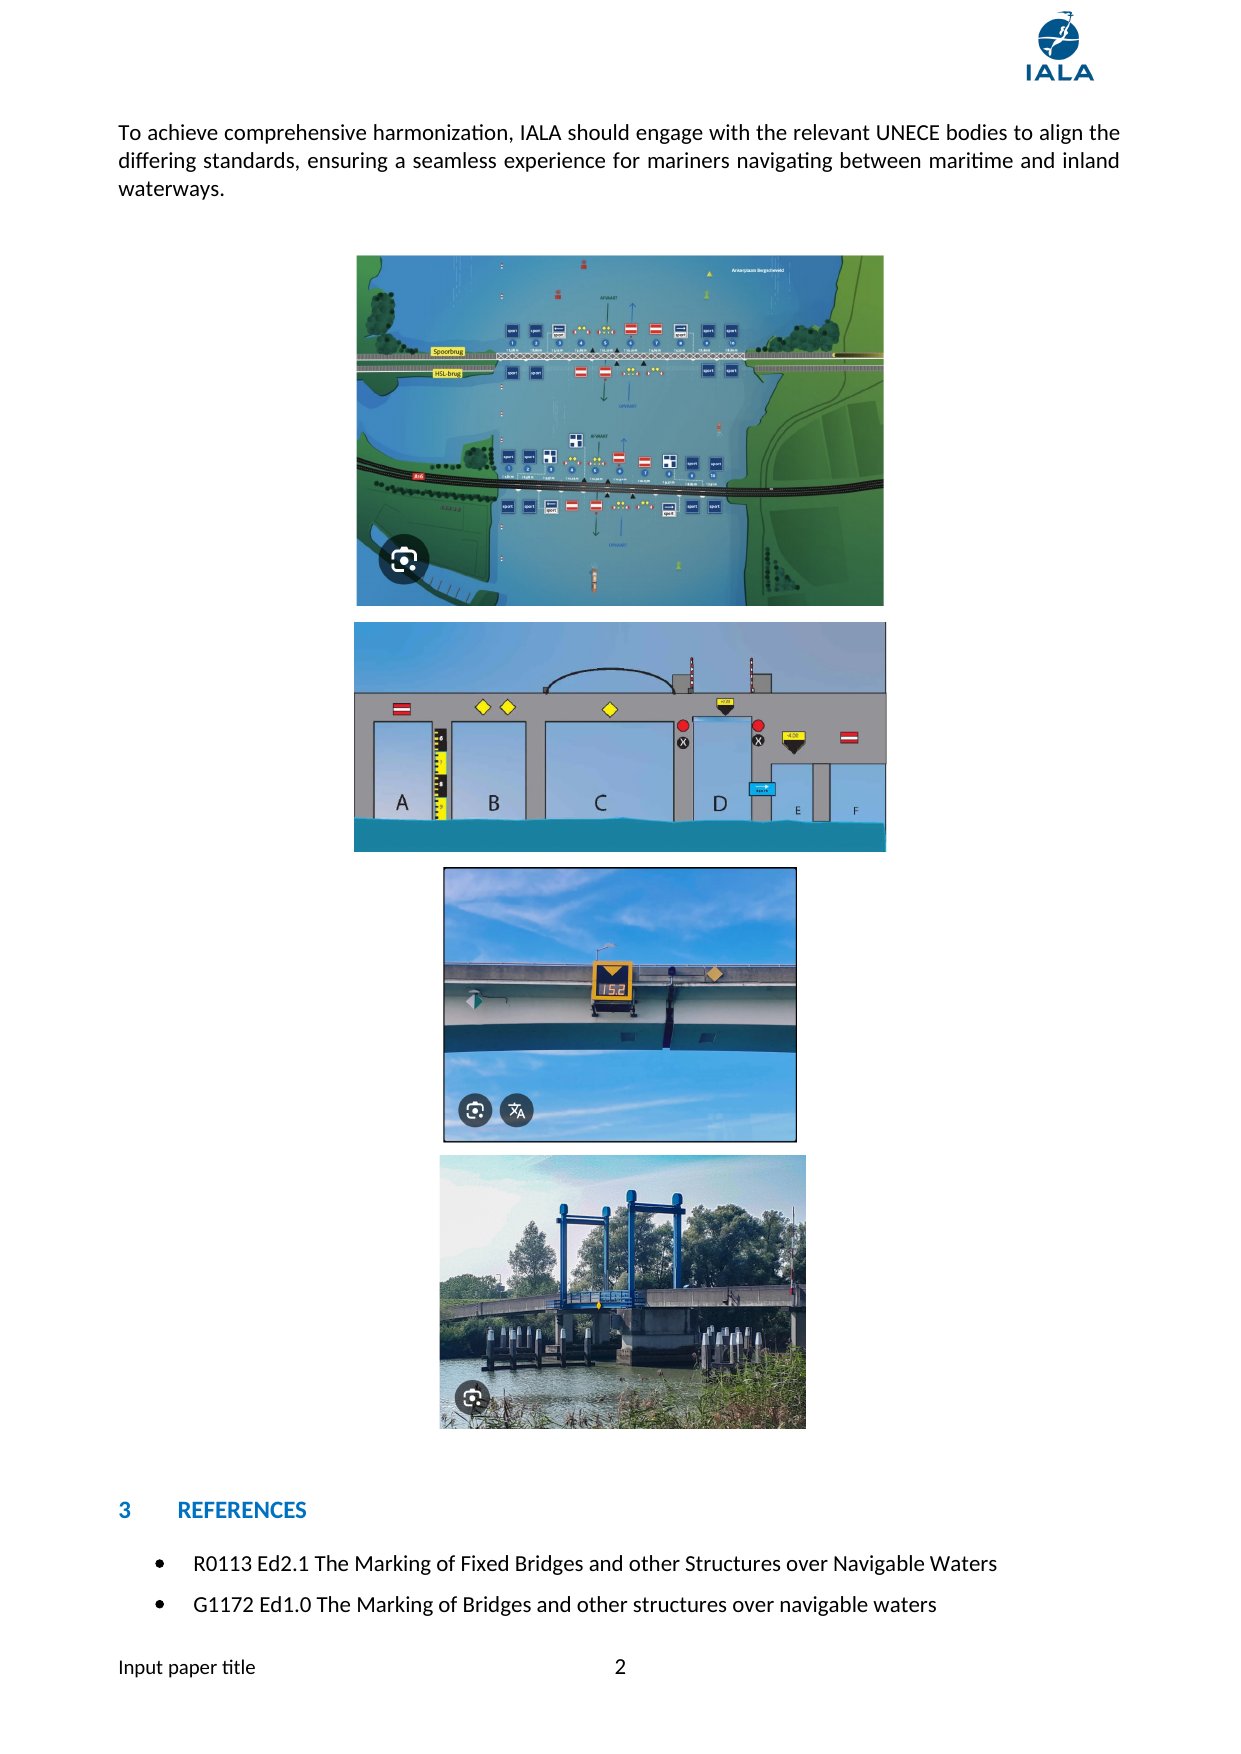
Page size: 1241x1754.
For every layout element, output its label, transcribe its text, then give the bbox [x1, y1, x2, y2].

picture [350, 618, 890, 856]
list G1172 Ed1.0 The Marking of Bridges and other structures over navigable waters [156, 1590, 1122, 1618]
picture [356, 255, 884, 606]
picture [443, 867, 797, 1143]
picture [439, 1155, 806, 1429]
picture [1011, 3, 1106, 96]
list R0113 Ed2.1 The Marking of Fixed Bridges and other Structures over Navigable Waters [156, 1549, 1122, 1577]
subtitle References [118, 1494, 1122, 1524]
text To achieve comprehensive harmonization, IALA should engage with the relevant UNECE bodies to align the differing standards, ensuring a seamless experience for mariners navigating between maritime and inland waterways. [118, 118, 1122, 202]
